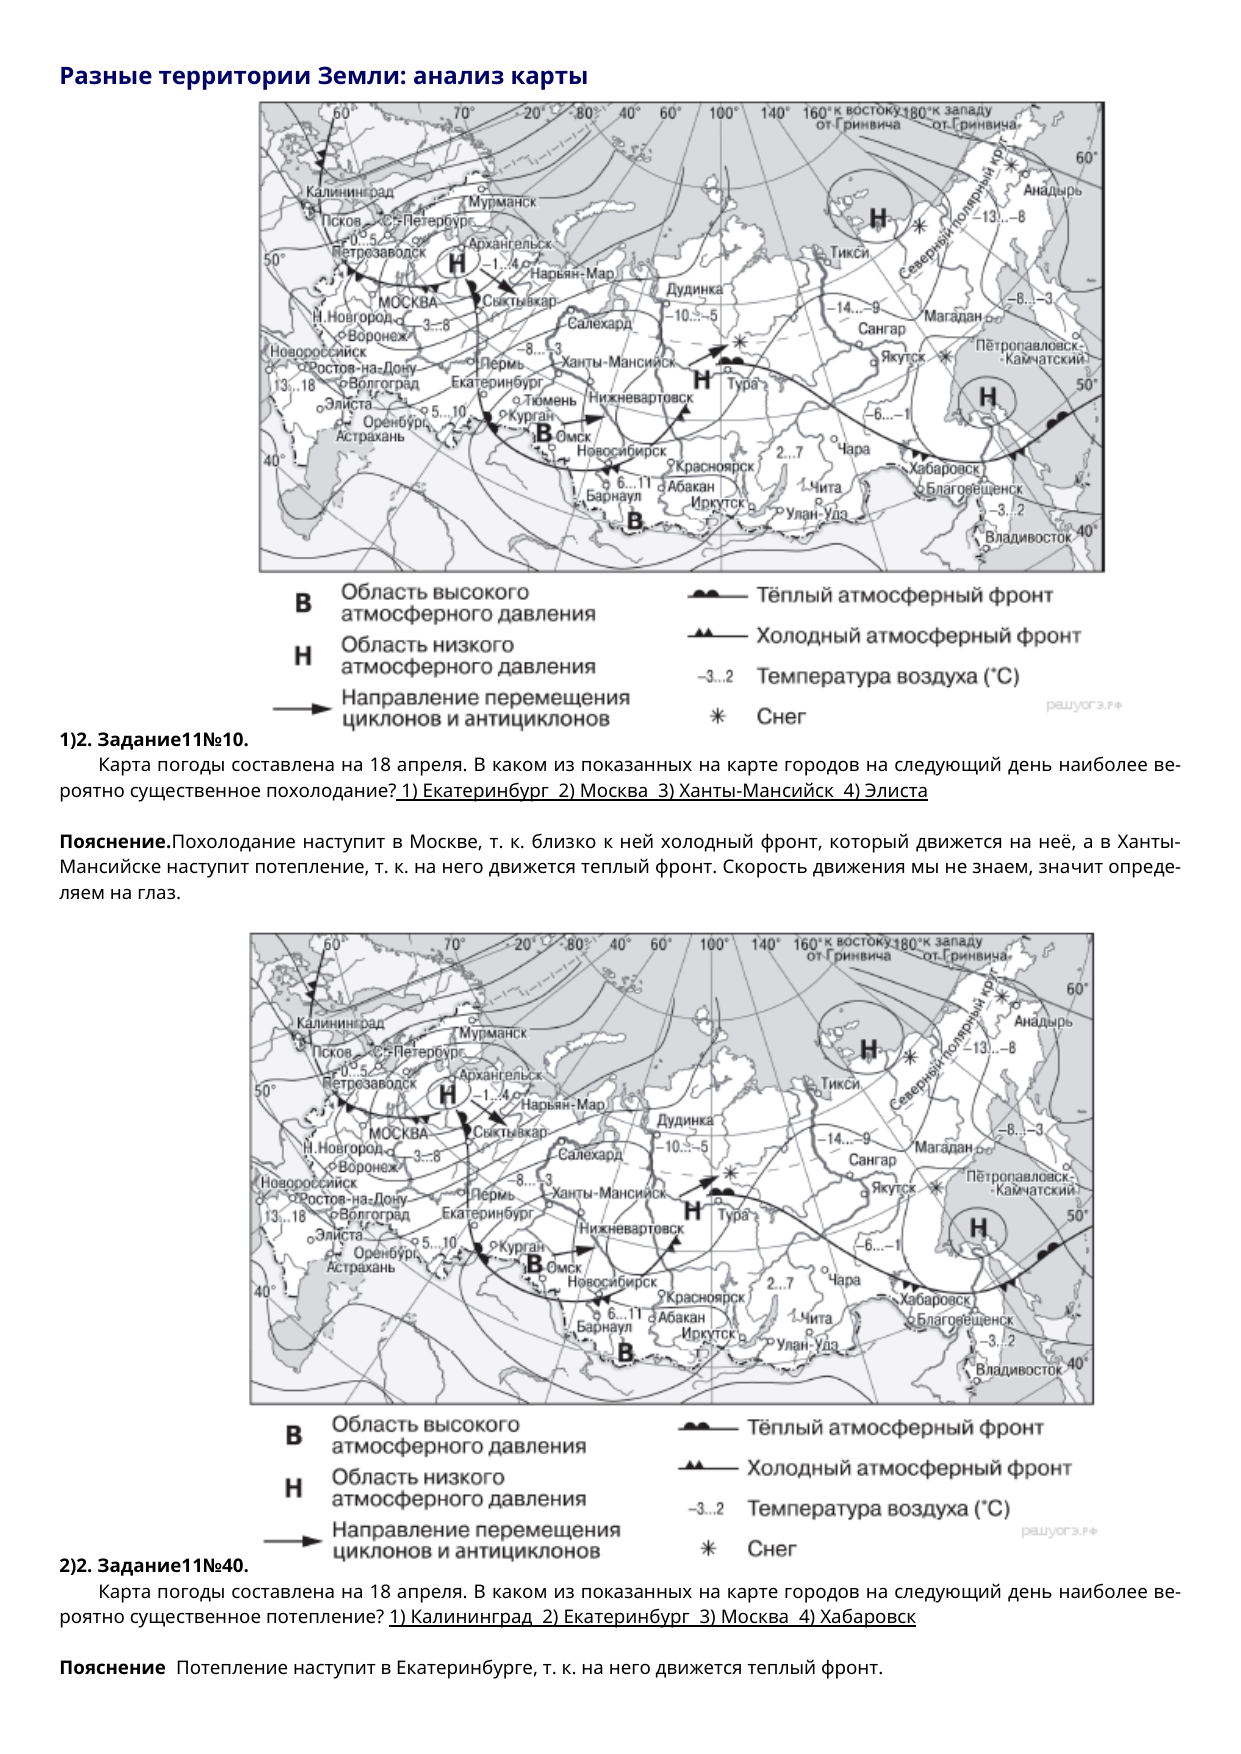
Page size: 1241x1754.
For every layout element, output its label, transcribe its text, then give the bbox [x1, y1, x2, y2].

picture [248, 94, 1124, 747]
text Пояснение Потепление наступит в Екатеринбурге, т. к. на него движется теплый фронт. [59, 1654, 1181, 1680]
text Пояснение.Похолодание наступит в Москве, т. к. близко к ней холодный фронт, который движется на неё, а в Ханты-Мансийске наступит потепление, т. к. на него движется теплый фронт. Скорость движения мы не знаем, значит определяем на глаз. [59, 828, 1181, 905]
text Разные территории Земли: анализ карты [59, 59, 1181, 92]
picture [248, 930, 1099, 1573]
text Карта погоды составлена на 18 апреля. В каком из показанных на карте городов на следующий день наиболее вероятно существенное похолодание? 1) Екатеринбург 2) Москва 3) Ханты-Мансийск 4) Элиста [59, 752, 1181, 803]
text Карта погоды составлена на 18 апреля. В каком из показанных на карте городов на следующий день наиболее вероятно существенное потепление? 1) Калининград 2) Екатеринбург 3) Москва 4) Хабаровск [59, 1578, 1181, 1629]
